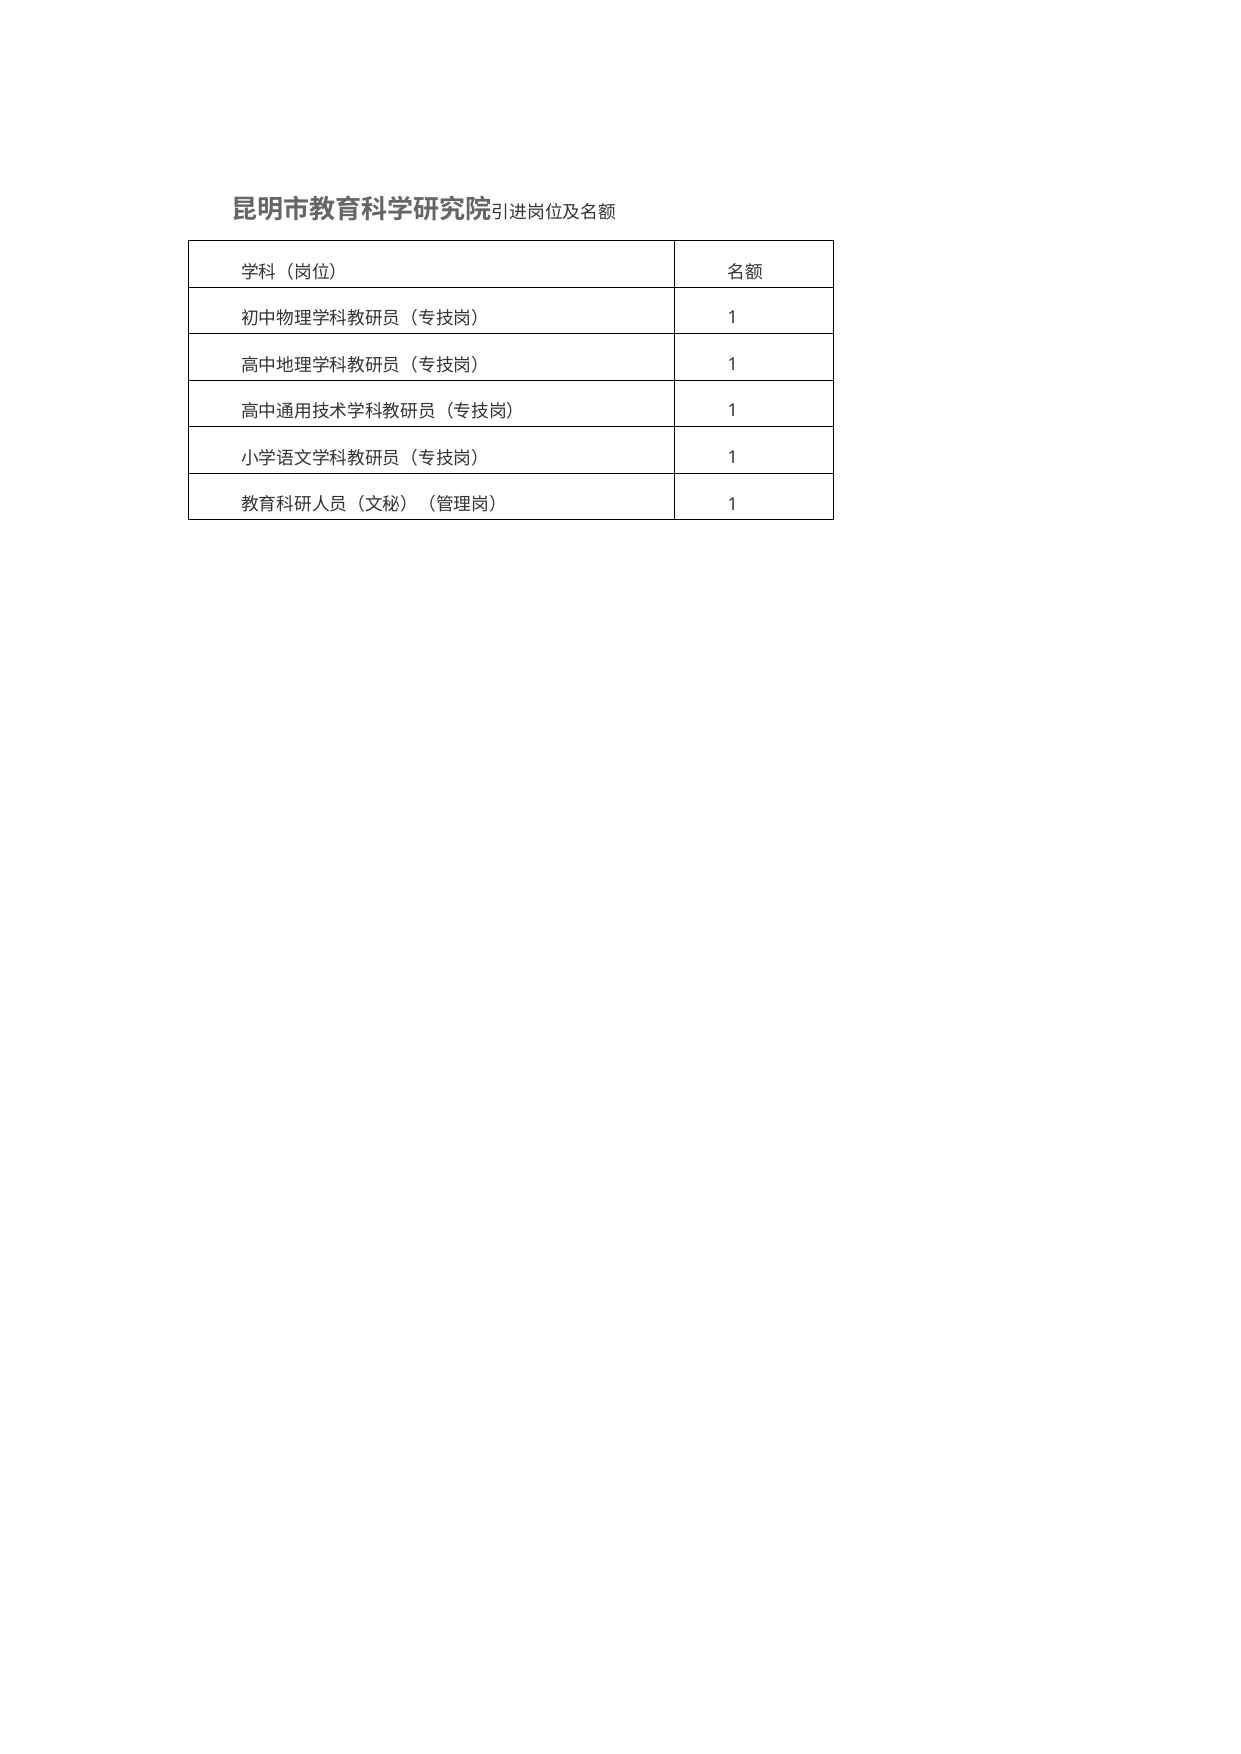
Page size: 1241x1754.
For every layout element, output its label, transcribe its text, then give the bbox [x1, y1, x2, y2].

table_cell 初中物理学科教研员（专技岗） [189, 288, 674, 333]
table_cell 1 [675, 381, 833, 426]
table_cell 高中通用技术学科教研员（专技岗） [189, 381, 674, 426]
table_cell 1 [675, 334, 833, 380]
table_cell 小学语文学科教研员（专技岗） [189, 427, 674, 473]
table_header 学科（岗位） [189, 241, 674, 287]
table_cell 1 [675, 427, 833, 473]
table_cell 高中地理学科教研员（专技岗） [189, 334, 674, 380]
table_cell 教育科研人员（文秘）（管理岗） [189, 474, 674, 519]
table_cell 1 [675, 474, 833, 519]
table_header 名额 [675, 241, 833, 287]
table_cell 1 [675, 288, 833, 333]
text 昆明市教育科学研究院引进岗位及名额 [187, 175, 1053, 240]
